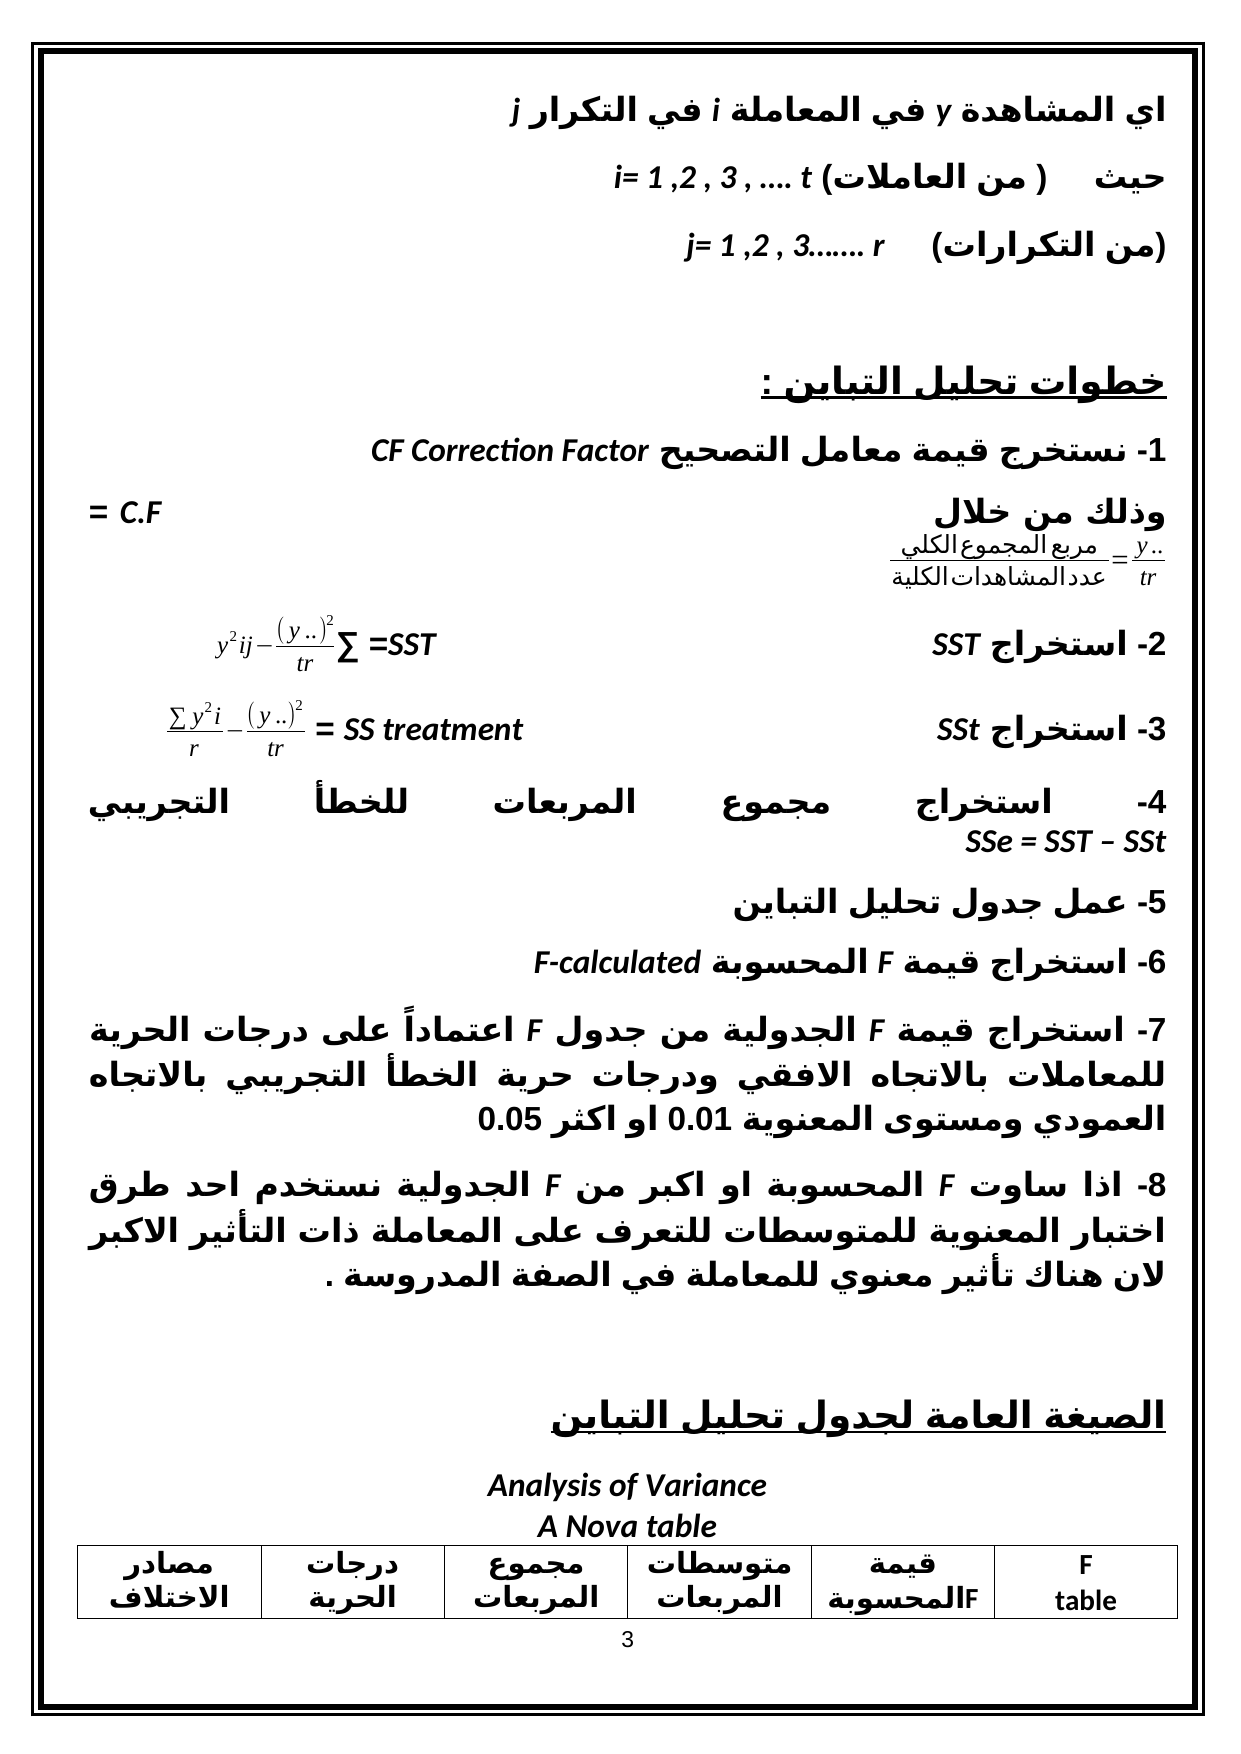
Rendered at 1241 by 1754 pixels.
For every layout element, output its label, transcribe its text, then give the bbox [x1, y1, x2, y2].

text 4- استخراج مجموع المربعات للخطأ التجريبي SSe = SST – SSt [89, 782, 1167, 861]
text وذلك من خلال C.F = [89, 491, 1167, 591]
text 5- عمل جدول تحليل التباين [89, 882, 1167, 920]
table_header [78, 1546, 261, 1618]
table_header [628, 1546, 811, 1618]
text 3- استخراج SS treatment SSt = [89, 697, 1167, 761]
text 6- استخراج قيمة F المحسوبة F-calculated [89, 941, 1167, 982]
text حيث ( من العاملات) i= 1 ,2 , 3 , …. t [89, 156, 1167, 197]
text 7- استخراج قيمة F الجدولية من جدول F اعتماداً على درجات الحرية للمعاملات بالاتجاه الافقي ودرجات حرية الخطأ التجريبي بالاتجاه العمودي ومستوى المعنوية 0.01 او اكثر 0.05 [89, 1009, 1167, 1138]
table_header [812, 1546, 994, 1618]
text 1- نستخرج قيمة معامل التصحيح CF Correction Factor [89, 429, 1167, 470]
text 2- استخراج SST SST= ∑ [89, 612, 1167, 676]
text 8- اذا ساوت F المحسوبة او اكبر من F الجدولية نستخدم احد طرق اختبار المعنوية للمتوسطات للتعرف على المعاملة ذات التأثير الاكبر لان هناك تأثير معنوي للمعاملة في الصفة المدروسة . [89, 1164, 1167, 1293]
table_header F table [995, 1546, 1177, 1618]
text خطوات تحليل التباين : [89, 359, 1167, 402]
text A Nova table [89, 1504, 1167, 1545]
text (من التكرارات) j= 1 ,2 , 3……. r [89, 224, 1167, 264]
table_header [445, 1546, 627, 1618]
text اي المشاهدة y في المعاملة i في التكرار j [89, 89, 1167, 129]
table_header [262, 1546, 444, 1618]
text الصيغة العامة لجدول تحليل التباين [89, 1393, 1167, 1437]
text Analysis of Variance [89, 1464, 1167, 1504]
